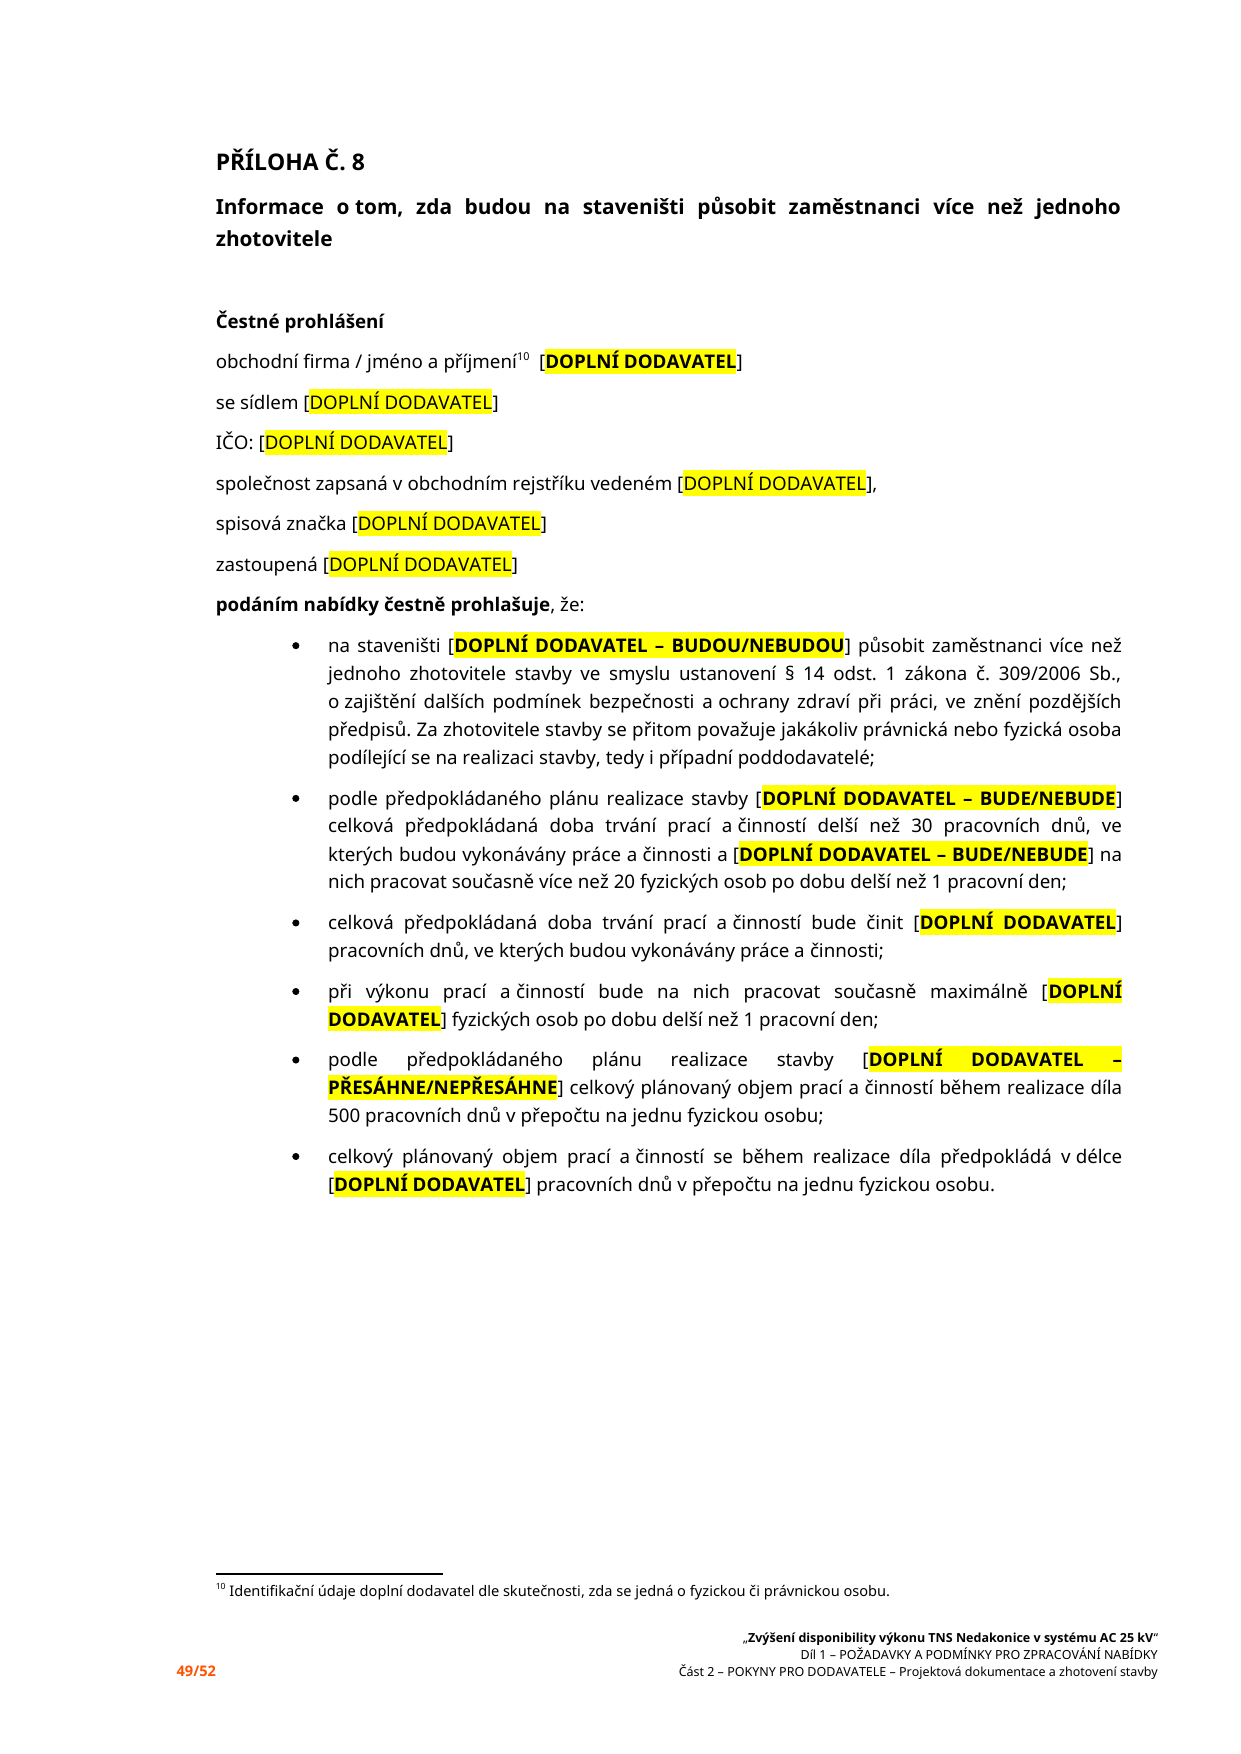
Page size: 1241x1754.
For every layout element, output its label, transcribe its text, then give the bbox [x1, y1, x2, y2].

text zastoupená [DOPLNÍ DODAVATEL] [512, 551, 1122, 577]
text podáním nabídky čestně prohlašuje, že: [216, 592, 1122, 617]
text celkový plánovaný objem prací a činností se během realizace díla předpokládá v délce [DOPLNÍ DODAVATEL] pracovních dnů v přepočtu na jednu fyzickou osobu. [292, 1143, 1122, 1197]
text Čestné prohlášení [216, 308, 1122, 333]
text při výkonu prací a činností bude na nich pracovat současně maximálně [DOPLNÍ DODAVATEL] fyzických osob po dobu delší než 1 pracovní den; [292, 978, 1122, 1031]
text IČO: [DOPLNÍ DODAVATEL] [216, 429, 1122, 455]
text společnost zapsaná v obchodním rejstříku vedeném [DOPLNÍ DODAVATEL], [866, 470, 1122, 496]
text podle předpokládaného plánu realizace stavby [DOPLNÍ DODAVATEL – PŘESÁHNE/NEPŘESÁHNE] celkový plánovaný objem prací a činností během realizace díla 500 pracovních dnů v přepočtu na jednu fyzickou osobu; [292, 1046, 1122, 1128]
text na staveništi [DOPLNÍ DODAVATEL – BUDOU/NEBUDOU] působit zaměstnanci více než jednoho zhotovitele stavby ve smyslu ustanovení § 14 odst. 1 zákona č. 309/2006 Sb., o zajištění dalších podmínek bezpečnosti a ochrany zdraví při práci, ve znění pozdějších předpisů. Za zhotovitele stavby se přitom považuje jakákoliv právnická nebo fyzická osoba podílející se na realizaci stavby, tedy i případní poddodavatelé; [292, 632, 1122, 770]
text Příloha č. 8 [216, 146, 1122, 177]
text zastoupená [DOPLNÍ DODAVATEL] [216, 551, 329, 577]
text se sídlem [DOPLNÍ DODAVATEL] [492, 389, 1122, 414]
text se sídlem [DOPLNÍ DODAVATEL] [216, 389, 309, 414]
text celková předpokládaná doba trvání prací a činností bude činit [DOPLNÍ DODAVATEL] pracovních dnů, ve kterých budou vykonávány práce a činnosti; [292, 909, 1122, 963]
text společnost zapsaná v obchodním rejstříku vedeném [DOPLNÍ DODAVATEL], [216, 470, 683, 496]
text Informace o tom, zda budou na staveništi působit zaměstnanci více než jednoho zhotovitele [216, 192, 1122, 252]
text spisová značka [DOPLNÍ DODAVATEL] [216, 511, 358, 536]
text spisová značka [DOPLNÍ DODAVATEL] [541, 511, 1122, 536]
text podle předpokládaného plánu realizace stavby [DOPLNÍ DODAVATEL – BUDE/NEBUDE] celková předpokládaná doba trvání prací a činností delší než 30 pracovních dnů, ve kterých budou vykonávány práce a činnosti a [DOPLNÍ DODAVATEL – BUDE/NEBUDE] na nich pracovat současně více než 20 fyzických osob po dobu delší než 1 pracovní den; [292, 785, 1122, 894]
text obchodní firma / jméno a příjmení [DOPLNÍ DODAVATEL] [216, 348, 1122, 374]
